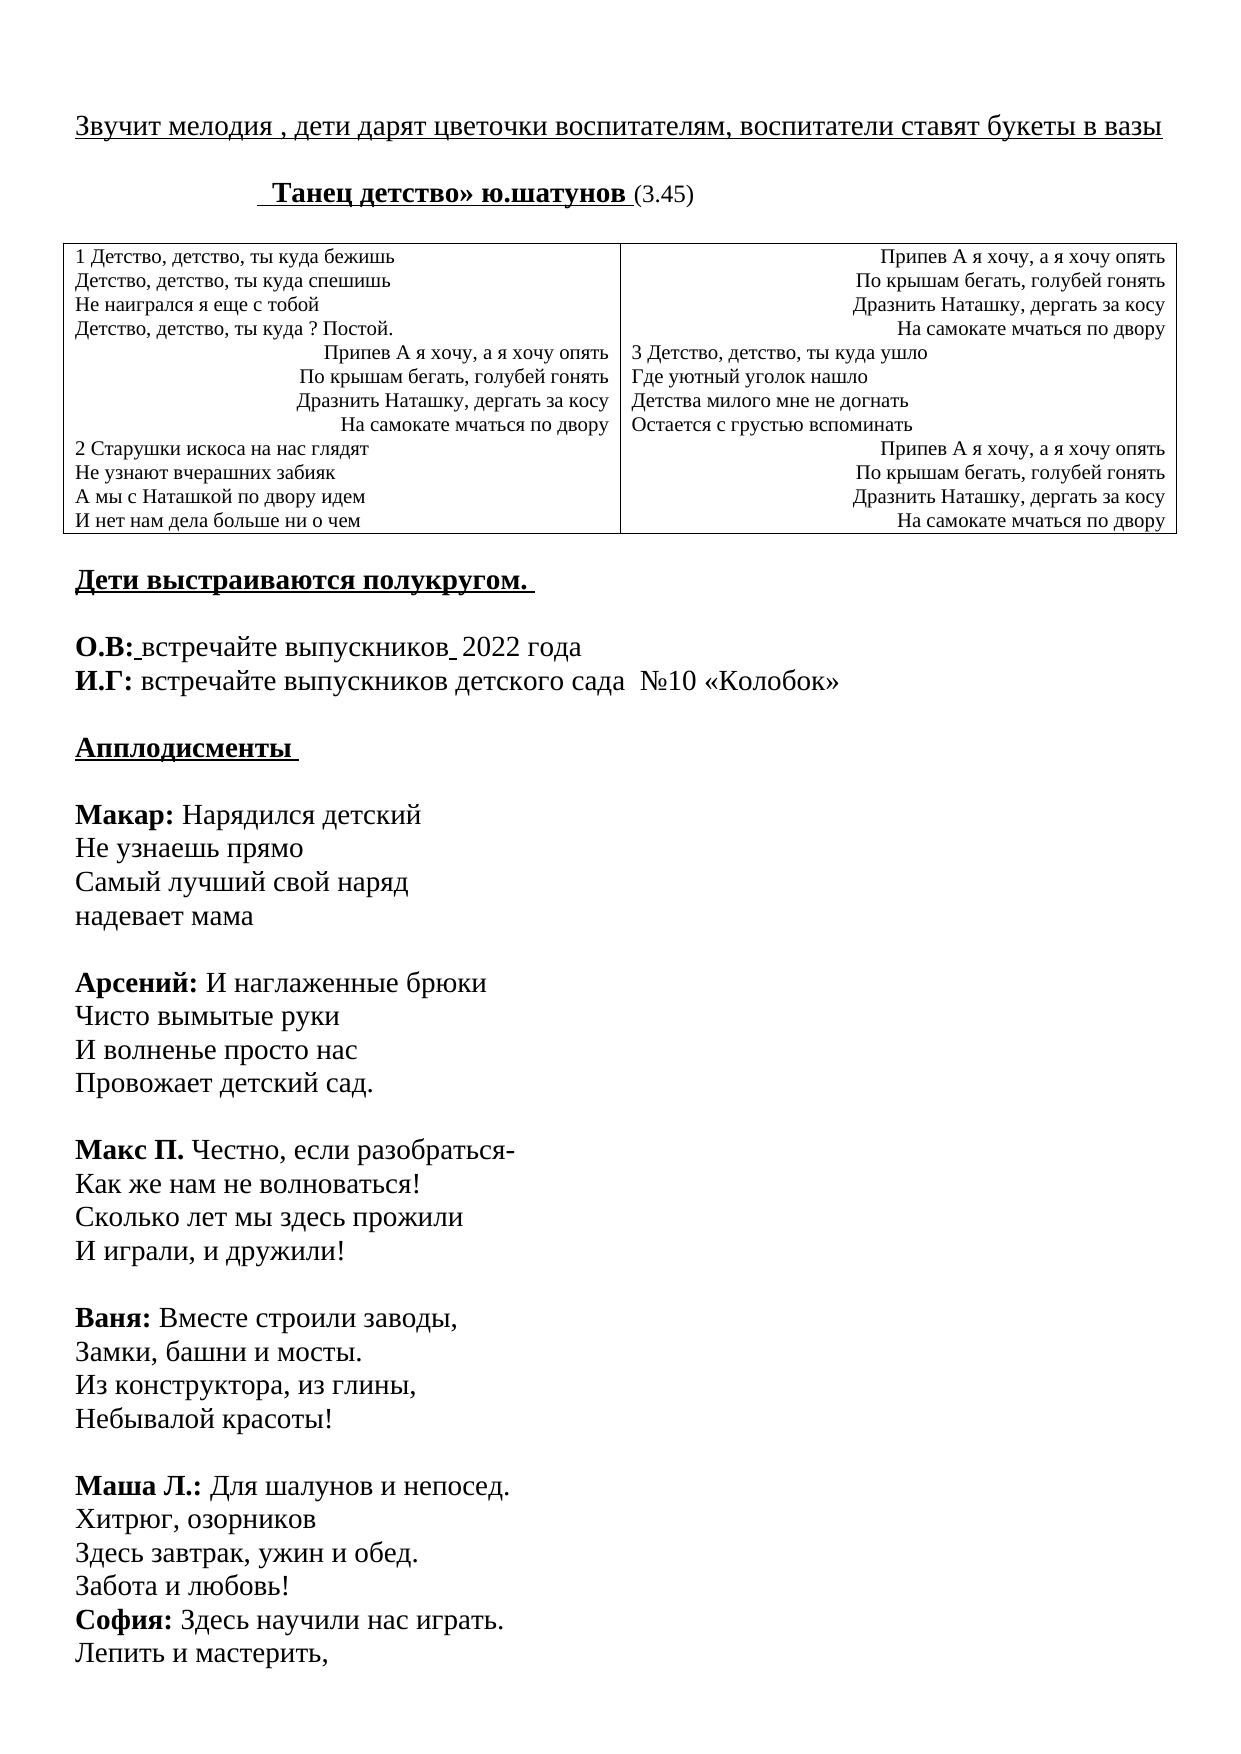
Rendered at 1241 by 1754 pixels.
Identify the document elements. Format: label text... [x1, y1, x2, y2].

text И играли, и дружили! [75, 1233, 1165, 1267]
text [75, 1602, 1165, 1669]
text Провожает детский сад. [75, 1065, 1165, 1099]
table_header Припев А я хочу, а я хочу опять По крышам бегать, голубей гонять Дразнить Наташку, дергать за косу На самокате мчаться по двору 3 Детство, детство, ты куда ушло Где уютный уголок нашло Детства милого мне не догнать Остается с грустью вспоминать Припев А я хочу, а я хочу опять По крышам бегать, голубей гонять Дразнить Наташку, дергать за косу На самокате мчаться по двору [621, 244, 1176, 532]
text Как же нам не волноваться! [75, 1166, 1165, 1199]
text И.Г: встречайте выпускников детского сада №10 «Колобок» [75, 663, 1165, 696]
text Макар: Нарядился детский [75, 797, 1165, 831]
text надевает мама [75, 898, 1165, 931]
text Небывалой красоты! [75, 1401, 1165, 1434]
text Танец детство» ю.шатунов (3.45) [75, 176, 1165, 209]
text И волненье просто нас [75, 1032, 1165, 1065]
text Маша Л.: Для шалунов и непосед. Хитрюг, озорников Здесь завтрак, ужин и обед. Забота и любовь! [75, 1434, 1165, 1602]
text Арсений: И наглаженные брюки [75, 965, 1165, 998]
text О.В: встречайте выпускников 2022 года [75, 629, 1165, 663]
text Самый лучший свой наряд [75, 864, 1165, 898]
text Макс П. Честно, если разобраться- [75, 1132, 1165, 1166]
text Из конструктора, из глины, [75, 1367, 1165, 1401]
text Дети выстраиваются полукругом. [75, 562, 1165, 596]
text Звучит мелодия , дети дарят цветочки воспитателям, воспитатели ставят букеты в вазы [75, 108, 1165, 142]
text Замки, башни и мосты. [75, 1334, 1165, 1367]
text Ваня: Вместе строили заводы, [75, 1300, 1165, 1334]
text Апплодисменты [75, 730, 1165, 763]
text Чисто вымытые руки [75, 998, 1165, 1032]
text Не узнаешь прямо [75, 831, 1165, 864]
table_header 1 Детство, детство, ты куда бежишь Детство, детство, ты куда спешишь Не наигрался я еще с тобой Детство, детство, ты куда ? Постой. Припев А я хочу, а я хочу опять По крышам бегать, голубей гонять Дразнить Наташку, дергать за косу На самокате мчаться по двору 2 Старушки искоса на нас глядят Не узнают вчерашних забияк А мы с Наташкой по двору идем И нет нам дела больше ни о чем [64, 244, 620, 532]
text Сколько лет мы здесь прожили [75, 1199, 1165, 1233]
